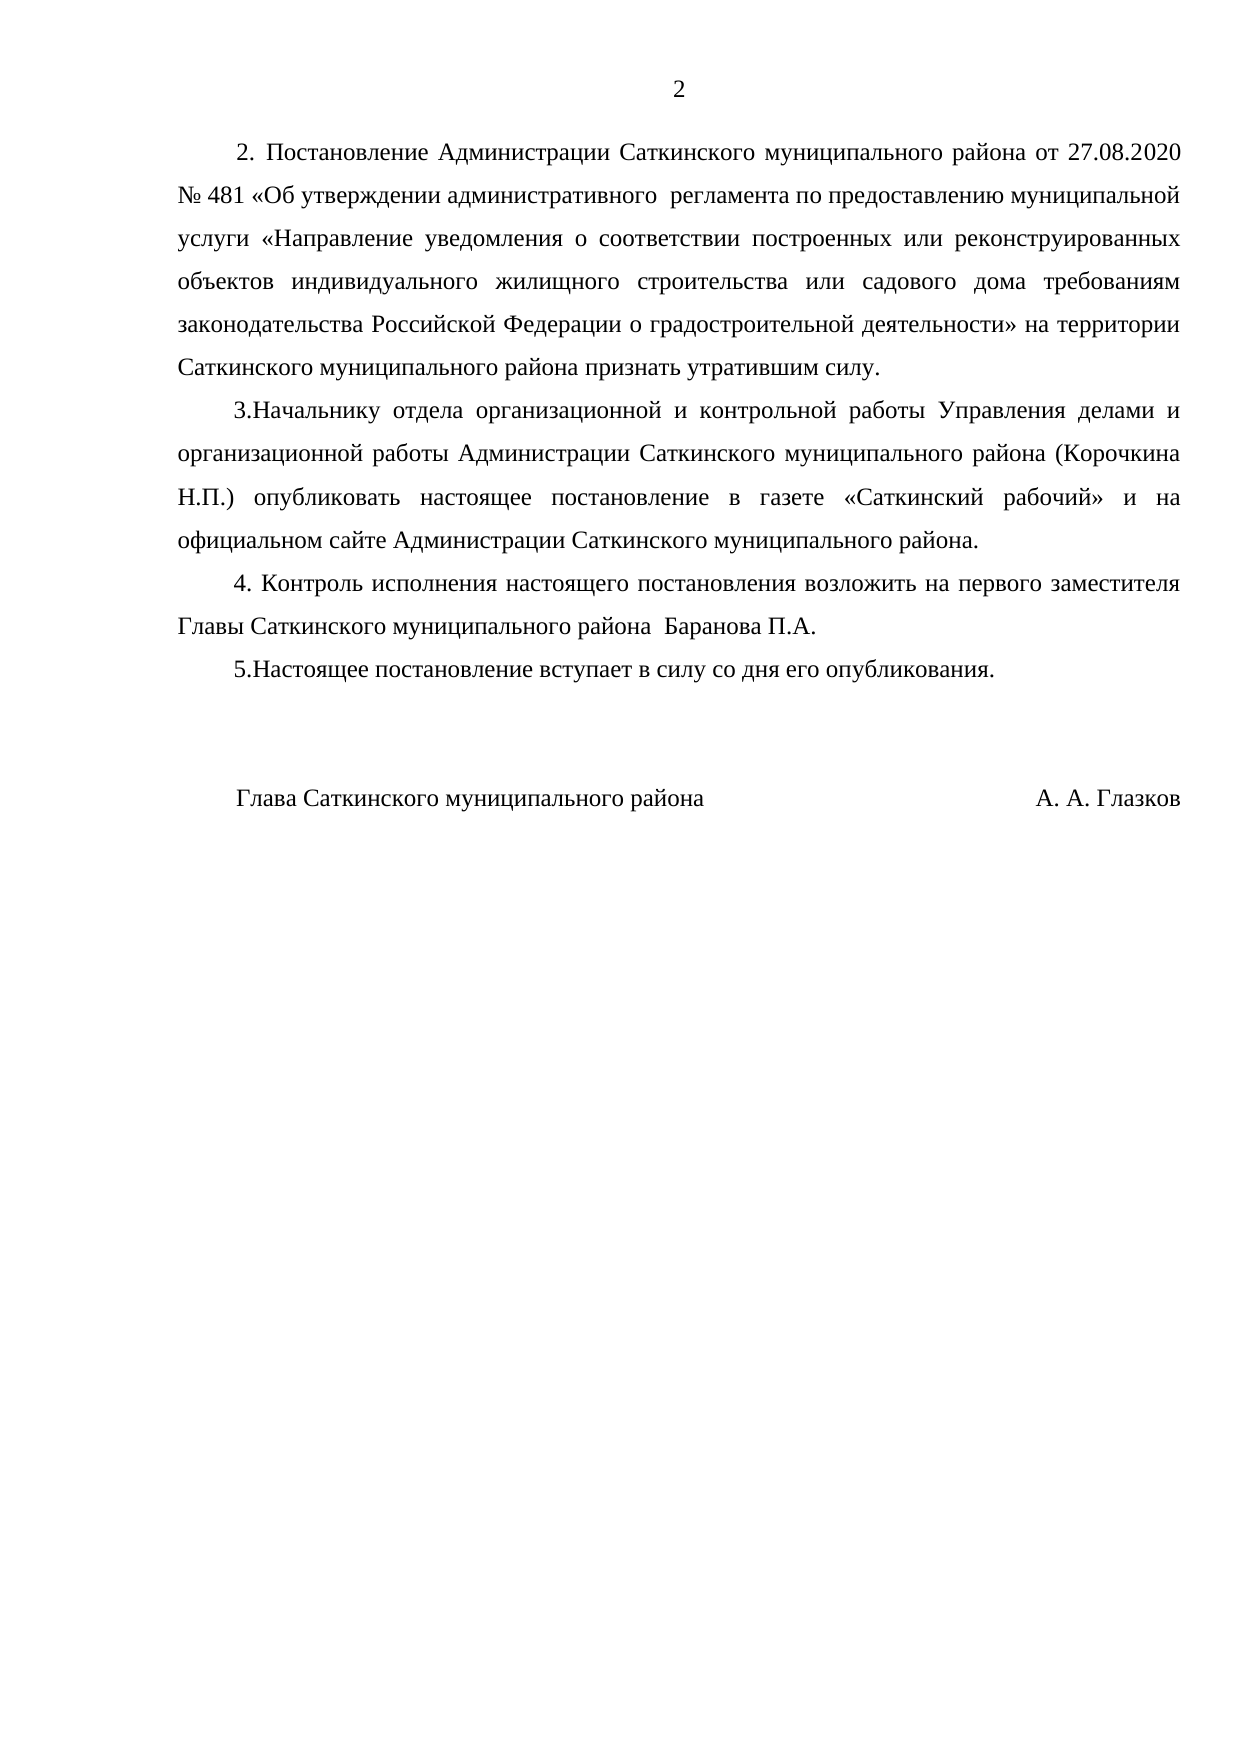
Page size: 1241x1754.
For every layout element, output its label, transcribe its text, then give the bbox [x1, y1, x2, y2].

list Контроль исполнения настоящего постановления возложить на первого заместителя Главы Саткинского муниципального района Баранова П.А. [177, 568, 1181, 640]
list Постановление Администрации Саткинского муниципального района от 27.08.2020 № 481 «Об утверждении административного регламента по предоставлению муниципальной услуги «Направление уведомления о соответствии построенных или реконструированных объектов индивидуального жилищного строительства или садового дома требованиям законодательства Российской Федерации о градостроительной деятельности» на территории Саткинского муниципального района признать утратившим силу. [177, 137, 1181, 381]
list Настоящее постановление вступает в силу со дня его опубликования. [177, 654, 1181, 683]
text Глава Саткинского муниципального района А. А. Глазков [177, 783, 1181, 812]
list Начальнику отдела организационной и контрольной работы Управления делами и организационной работы Администрации Саткинского муниципального района (Корочкина Н.П.) опубликовать настоящее постановление в газете «Саткинский рабочий» и на официальном сайте Администрации Саткинского муниципального района. [177, 395, 1181, 553]
